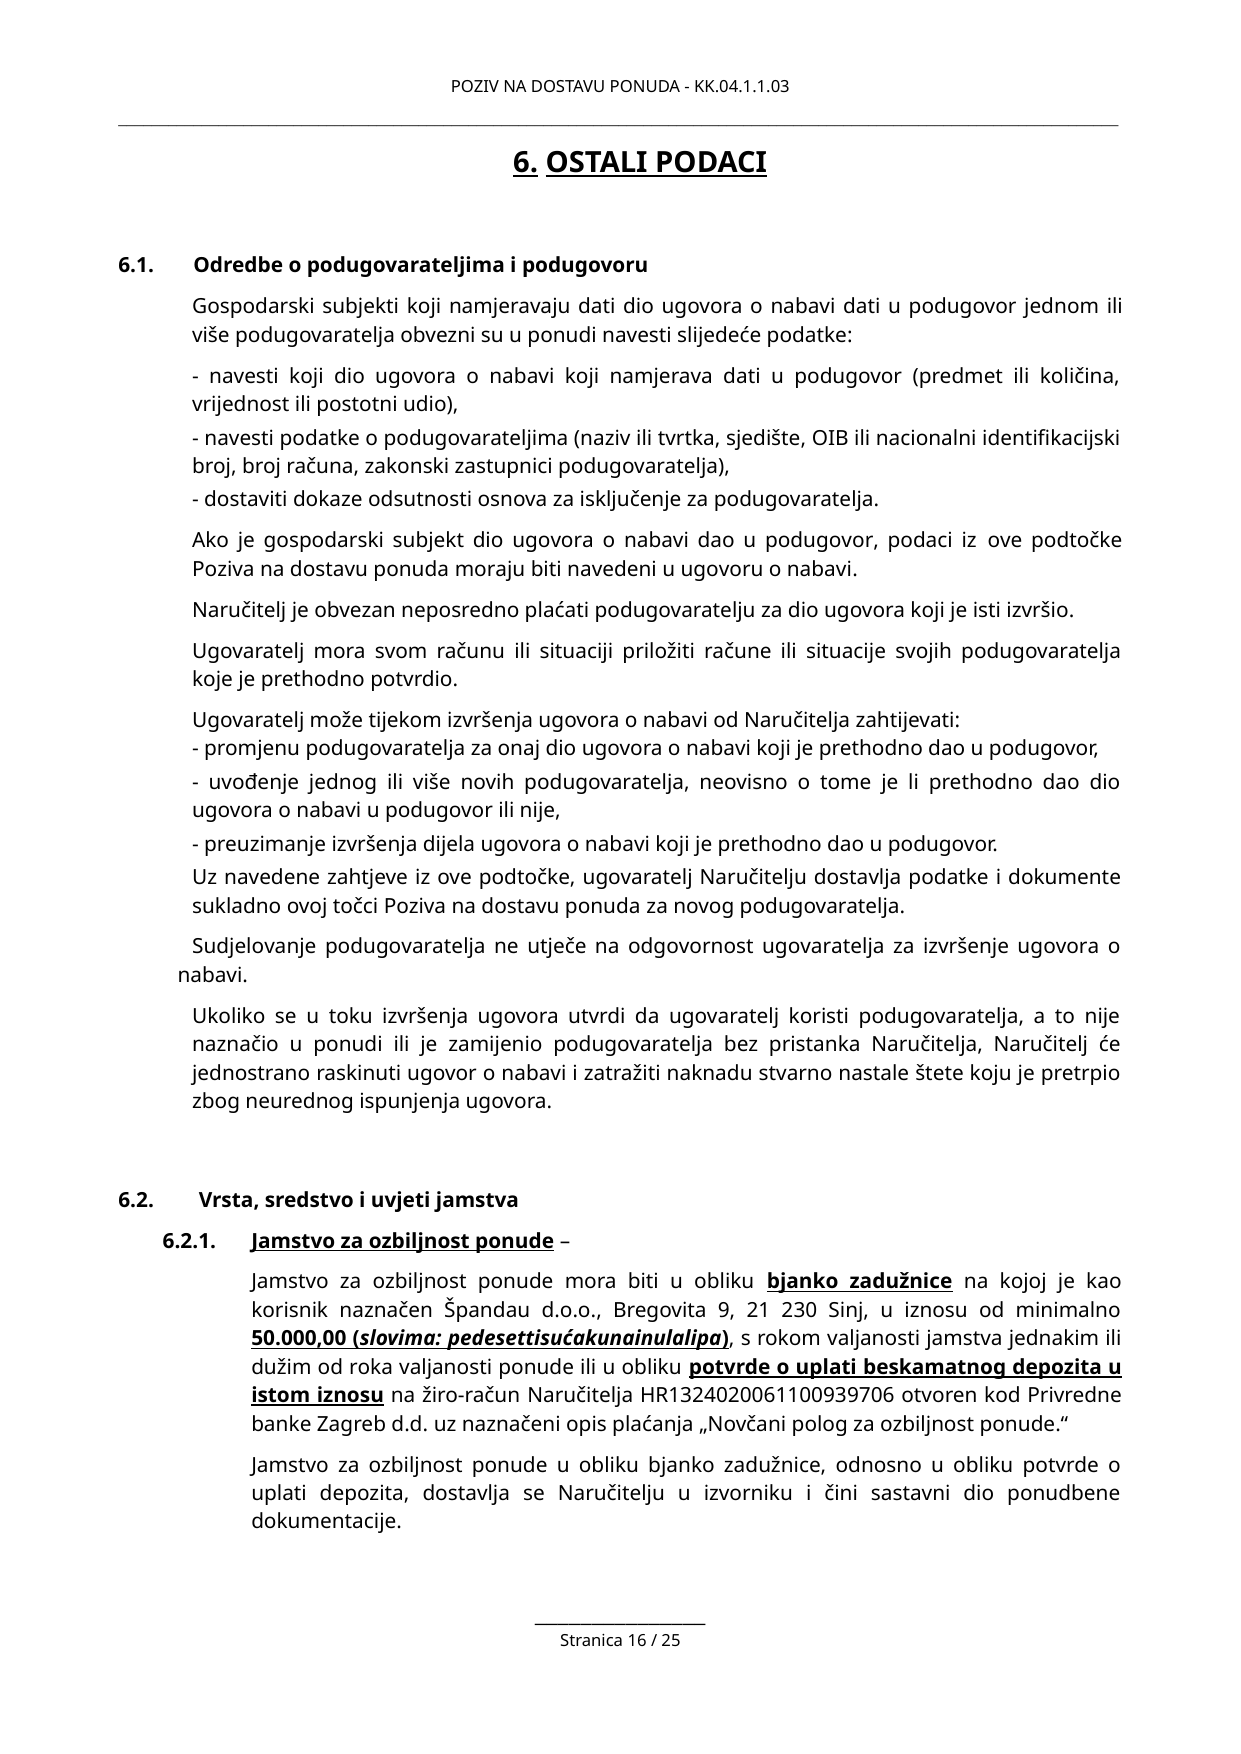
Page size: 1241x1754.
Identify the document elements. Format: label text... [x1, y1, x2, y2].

list Vrsta, sredstvo i uvjeti jamstva [118, 1185, 1122, 1213]
list Odredbe o podugovarateljima i podugovoru [118, 250, 1122, 279]
text Naručitelj je obvezan neposredno plaćati podugovaratelju za dio ugovora koji je isti izvršio. [177, 595, 1122, 623]
text Ako je gospodarski subjekt dio ugovora o nabavi dao u podugovor, podaci iz ove podtočke Poziva na dostavu ponuda moraju biti navedeni u ugovoru o nabavi. [192, 525, 1122, 582]
text Ukoliko se u toku izvršenja ugovora utvrdi da ugovaratelj koristi podugovaratelja, a to nije naznačio u ponudi ili je zamijenio podugovaratelja bez pristanka Naručitelja, Naručitelj će jednostrano raskinuti ugovor o nabavi i zatražiti naknadu stvarno nastale štete koju je pretrpio zbog neurednog ispunjenja ugovora. [192, 1001, 1122, 1115]
list Jamstvo za ozbiljnost ponude – [162, 1226, 1122, 1254]
text Ugovaratelj mora svom računu ili situaciji priložiti račune ili situacije svojih podugovaratelja koje je prethodno potvrdio. [192, 636, 1122, 693]
text Gospodarski subjekti koji namjeravaju dati dio ugovora o nabavi dati u podugovor jednom ili više podugovaratelja obvezni su u ponudi navesti slijedeće podatke: [192, 291, 1124, 348]
text - promjenu podugovaratelja za onaj dio ugovora o nabavi koji je prethodno dao u podugovor, [177, 733, 1122, 762]
text Uz navedene zahtjeve iz ove podtočke, ugovaratelj Naručitelju dostavlja podatke i dokumente sukladno ovoj točci Poziva na dostavu ponuda za novog podugovaratelja. [192, 862, 1122, 919]
text Ugovaratelj može tijekom izvršenja ugovora o nabavi od Naručitelja zahtijevati: [177, 705, 1122, 733]
text - uvođenje jednog ili više novih podugovaratelja, neovisno o tome je li prethodno dao dio ugovora o nabavi u podugovor ili nije, [192, 767, 1122, 824]
text Jamstvo za ozbiljnost ponude u obliku bjanko zadužnice, odnosno u obliku potvrde o uplati depozita, dostavlja se Naručitelju u izvorniku i čini sastavni dio ponudbene dokumentacije. [251, 1450, 1122, 1535]
text Sudjelovanje podugovaratelja ne utječe na odgovornost ugovaratelja za izvršenje ugovora o nabavi. [177, 932, 1122, 988]
text - dostaviti dokaze odsutnosti osnova za isključenje za podugovaratelja. [177, 484, 1122, 513]
text - navesti koji dio ugovora o nabavi koji namjerava dati u podugovor (predmet ili količina, vrijednost ili postotni udio), [192, 361, 1122, 418]
subtitle 6. OSTALI PODACI [158, 141, 1122, 181]
text Jamstvo za ozbiljnost ponude mora biti u obliku bjanko zadužnice na kojoj je kao korisnik naznačen Špandau d.o.o., Bregovita 9, 21 230 Sinj, u iznosu od minimalno 50.000,00 (slovima: pedesettisućakunainulalipa), s rokom valjanosti jamstva jednakim ili dužim od roka valjanosti ponude ili u obliku potvrde o uplati beskamatnog depozita u istom iznosu na žiro-račun Naručitelja HR1324020061100939706 otvoren kod Privredne banke Zagreb d.d. uz naznačeni opis plaćanja „Novčani polog za ozbiljnost ponude.“ [251, 1267, 1122, 1437]
text - navesti podatke o podugovarateljima (naziv ili tvrtka, sjedište, OIB ili nacionalni identifikacijski broj, broj računa, zakonski zastupnici podugovaratelja), [192, 423, 1122, 479]
text - preuzimanje izvršenja dijela ugovora o nabavi koji je prethodno dao u podugovor. [177, 829, 1122, 857]
